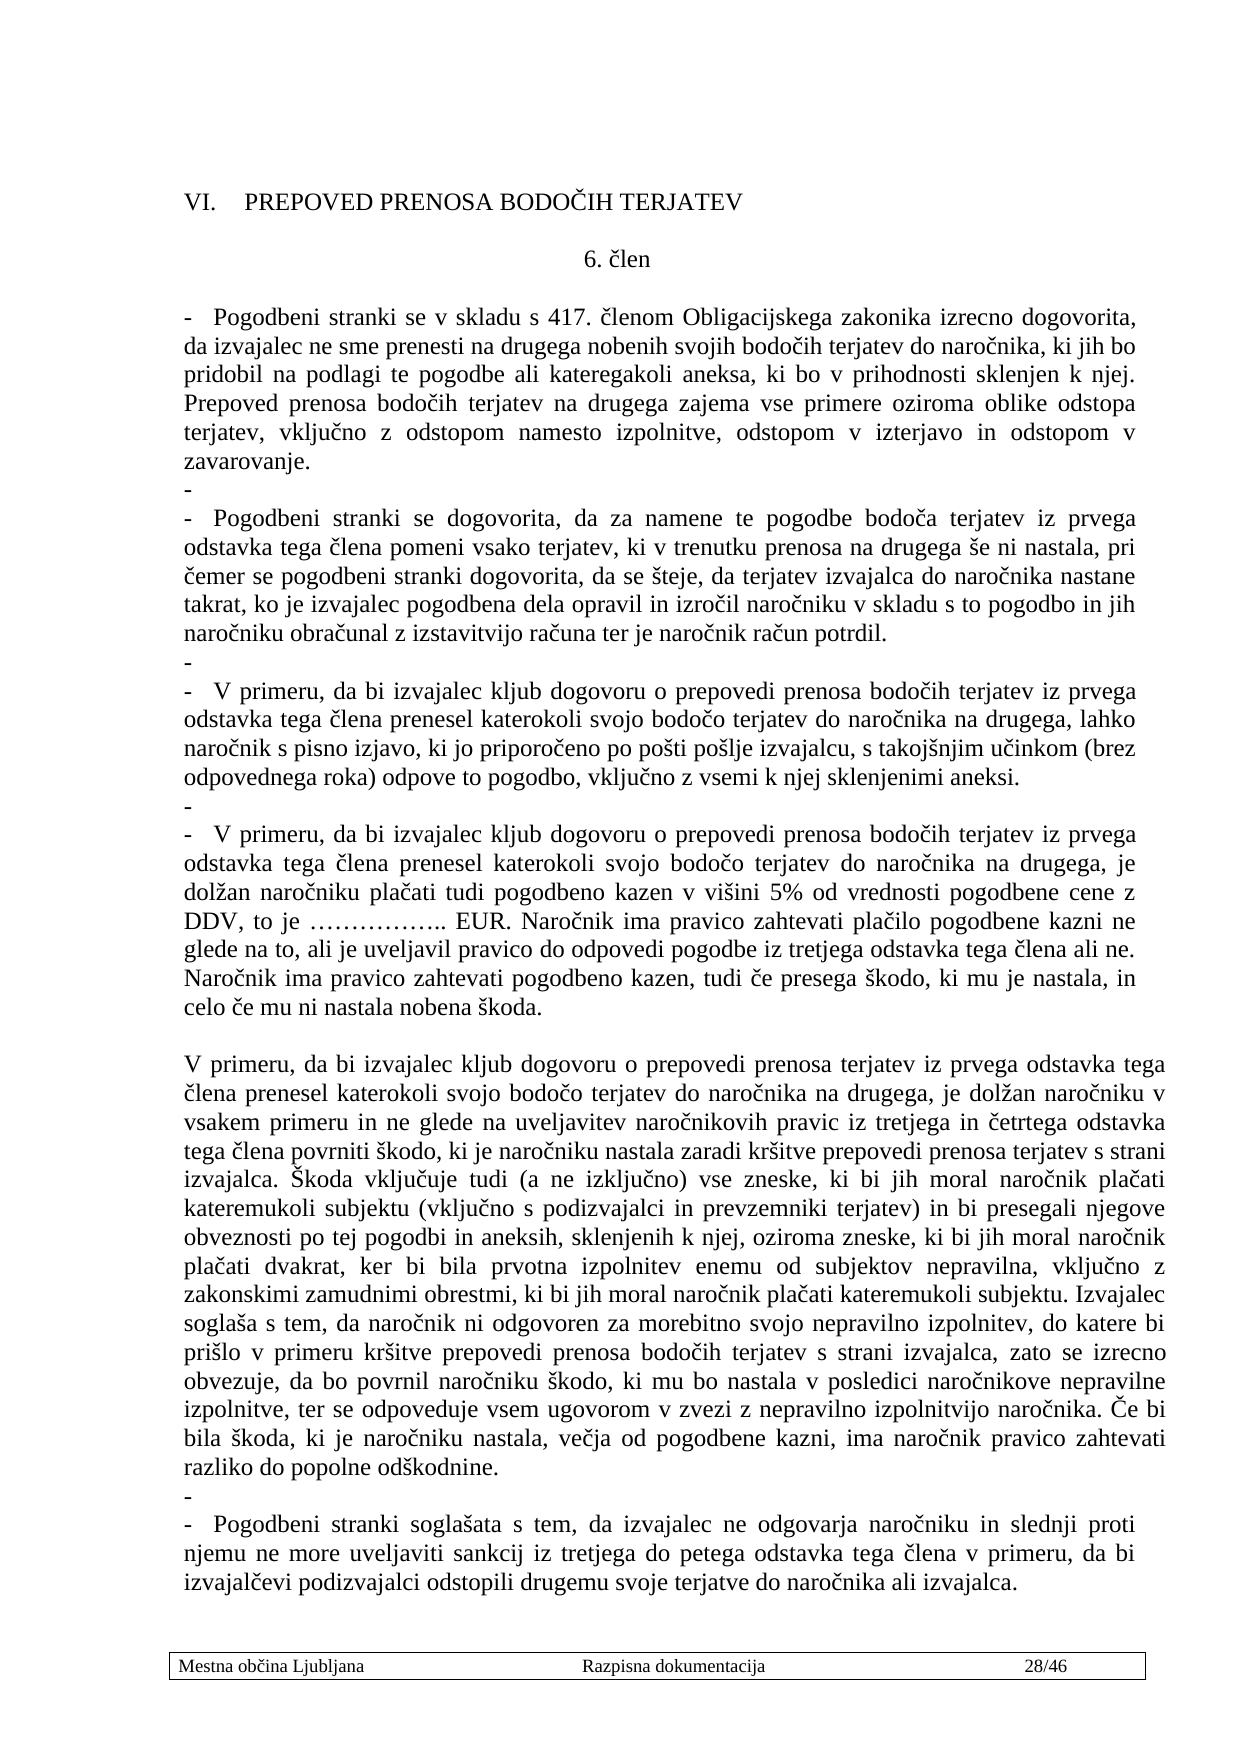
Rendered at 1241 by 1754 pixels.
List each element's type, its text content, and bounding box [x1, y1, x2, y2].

list Pogodbeni stranki soglašata s tem, da izvajalec ne odgovarja naročniku in slednji proti njemu ne more uveljaviti sankcij iz tretjega do petega odstavka tega člena v primeru, da bi izvajalčevi podizvajalci odstopili drugemu svoje terjatve do naročnika ali izvajalca. [184, 1509, 1137, 1596]
list Pogodbeni stranki se v skladu s 417. členom Obligacijskega zakonika izrecno dogovorita, da izvajalec ne sme prenesti na drugega nobenih svojih bodočih terjatev do naročnika, ki jih bo pridobil na podlagi te pogodbe ali kateregakoli aneksa, ki bo v prihodnosti sklenjen k njej. Prepoved prenosa bodočih terjatev na drugega zajema vse primere oziroma oblike odstopa terjatev, vključno z odstopom namesto izpolnitve, odstopom v izterjavo in odstopom v zavarovanje. [184, 302, 1137, 474]
text V primeru, da bi izvajalec kljub dogovoru o prepovedi prenosa terjatev iz prvega odstavka tega člena prenesel katerokoli svojo bodočo terjatev do naročnika na drugega, je dolžan naročniku v vsakem primeru in ne glede na uveljavitev naročnikovih pravic iz tretjega in četrtega odstavka tega člena povrniti škodo, ki je naročniku nastala zaradi kršitve prepovedi prenosa terjatev s strani izvajalca. Škoda vključuje tudi (a ne izključno) vse zneske, ki bi jih moral naročnik plačati kateremukoli subjektu (vključno s podizvajalci in prevzemniki terjatev) in bi presegali njegove obveznosti po tej pogodbi in aneksih, sklenjenih k njej, oziroma zneske, ki bi jih moral naročnik plačati dvakrat, ker bi bila prvotna izpolnitev enemu od subjektov nepravilna, vključno z zakonskimi zamudnimi obrestmi, ki bi jih moral naročnik plačati kateremukoli subjektu. Izvajalec soglaša s tem, da naročnik ni odgovoren za morebitno svojo nepravilno izpolnitev, do katere bi prišlo v primeru kršitve prepovedi prenosa bodočih terjatev s strani izvajalca, zato se izrecno obvezuje, da bo povrnil naročniku škodo, ki mu bo nastala v posledici naročnikove nepravilne izpolnitve, ter se odpoveduje vsem ugovorom v zvezi z nepravilno izpolnitvijo naročnika. Če bi bila škoda, ki je naročniku nastala, večja od pogodbene kazni, ima naročnik pravico zahtevati razliko do popolne odškodnine. [184, 1049, 1167, 1481]
list V primeru, da bi izvajalec kljub dogovoru o prepovedi prenosa bodočih terjatev iz prvega odstavka tega člena prenesel katerokoli svojo bodočo terjatev do naročnika na drugega, lahko naročnik s pisno izjavo, ki jo priporočeno po pošti pošlje izvajalcu, s takojšnjim učinkom (brez odpovednega roka) odpove to pogodbo, vključno z vsemi k njej sklenjenimi aneksi. [184, 676, 1137, 791]
text 6. člen [184, 244, 1137, 273]
list V primeru, da bi izvajalec kljub dogovoru o prepovedi prenosa bodočih terjatev iz prvega odstavka tega člena prenesel katerokoli svojo bodočo terjatev do naročnika na drugega, je dolžan naročniku plačati tudi pogodbeno kazen v višini 5% od vrednosti pogodbene cene z DDV, to je …………….. EUR. Naročnik ima pravico zahtevati plačilo pogodbene kazni ne glede na to, ali je uveljavil pravico do odpovedi pogodbe iz tretjega odstavka tega člena ali ne. Naročnik ima pravico zahtevati pogodbeno kazen, tudi če presega škodo, ki mu je nastala, in celo če mu ni nastala nobena škoda. [184, 819, 1137, 1021]
list Pogodbeni stranki se dogovorita, da za namene te pogodbe bodoča terjatev iz prvega odstavka tega člena pomeni vsako terjatev, ki v trenutku prenosa na drugega še ni nastala, pri čemer se pogodbeni stranki dogovorita, da se šteje, da terjatev izvajalca do naročnika nastane takrat, ko je izvajalec pogodbena dela opravil in izročil naročniku v skladu s to pogodbo in jih naročniku obračunal z izstavitvijo računa ter je naročnik račun potrdil. [184, 503, 1137, 647]
list PREPOVED PRENOSA BODOČIH TERJATEV [184, 187, 1137, 216]
